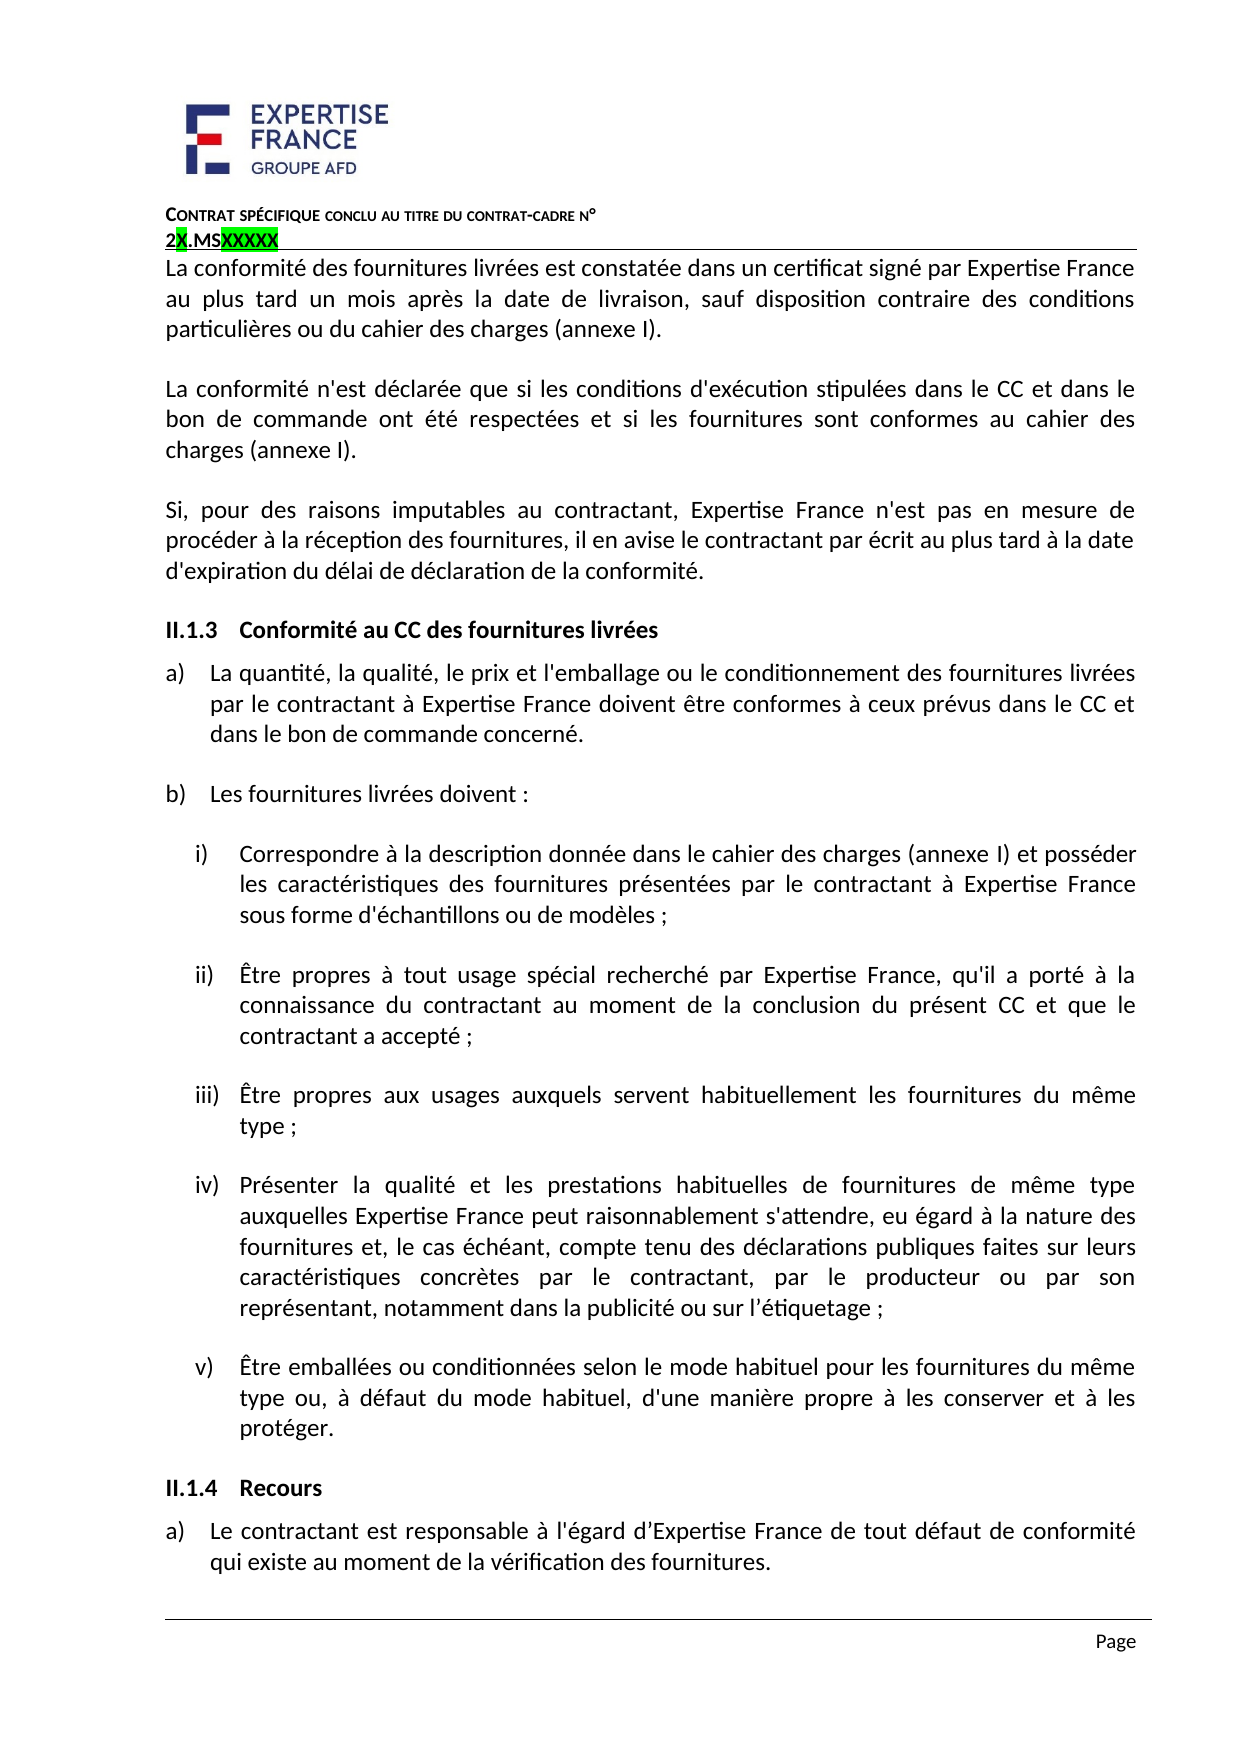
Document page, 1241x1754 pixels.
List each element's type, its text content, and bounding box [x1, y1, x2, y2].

list Être propres aux usages auxquels servent habituellement les fournitures du même type ; [195, 1079, 1137, 1141]
list La quantité, la qualité, le prix et l'emballage ou le conditionnement des fournitures livrées par le contractant à Expertise France doivent être conformes à ceux prévus dans le CC et dans le bon de commande concerné. [165, 658, 1137, 749]
list Les fournitures livrées doivent : [165, 778, 1137, 809]
picture [165, 75, 412, 202]
list Correspondre à la description donnée dans le cahier des charges (annexe I) et posséder les caractéristiques des fournitures présentées par le contractant à Expertise France sous forme d'échantillons ou de modèles ; [195, 838, 1137, 929]
list Le contractant est responsable à l'égard d’Expertise France de tout défaut de conformité qui existe au moment de la vérification des fournitures. [165, 1515, 1137, 1576]
text II.1.4 Recours [165, 1472, 1137, 1503]
text II.1.3 Conformité au CC des fournitures livrées [165, 614, 1137, 645]
text La conformité des fournitures livrées est constatée dans un certificat signé par Expertise France au plus tard un mois après la date de livraison, sauf disposition contraire des conditions particulières ou du cahier des charges (annexe I). [165, 252, 1137, 344]
list Présenter la qualité et les prestations habituelles de fournitures de même type auxquelles Expertise France peut raisonnablement s'attendre, eu égard à la nature des fournitures et, le cas échéant, compte tenu des déclarations publiques faites sur leurs caractéristiques concrètes par le contractant, par le producteur ou par son représentant, notamment dans la publicité ou sur l’étiquetage ; [195, 1170, 1137, 1322]
list Être propres à tout usage spécial recherché par Expertise France, qu'il a porté à la connaissance du contractant au moment de la conclusion du présent CC et que le contractant a accepté ; [195, 959, 1137, 1050]
text Si, pour des raisons imputables au contractant, Expertise France n'est pas en mesure de procéder à la réception des fournitures, il en avise le contractant par écrit au plus tard à la date d'expiration du délai de déclaration de la conformité. [165, 494, 1137, 585]
text La conformité n'est déclarée que si les conditions d'exécution stipulées dans le CC et dans le bon de commande ont été respectées et si les fournitures sont conformes au cahier des charges (annexe I). [165, 373, 1137, 465]
list Être emballées ou conditionnées selon le mode habituel pour les fournitures du même type ou, à défaut du mode habituel, d'une manière propre à les conserver et à les protéger. [195, 1351, 1137, 1443]
